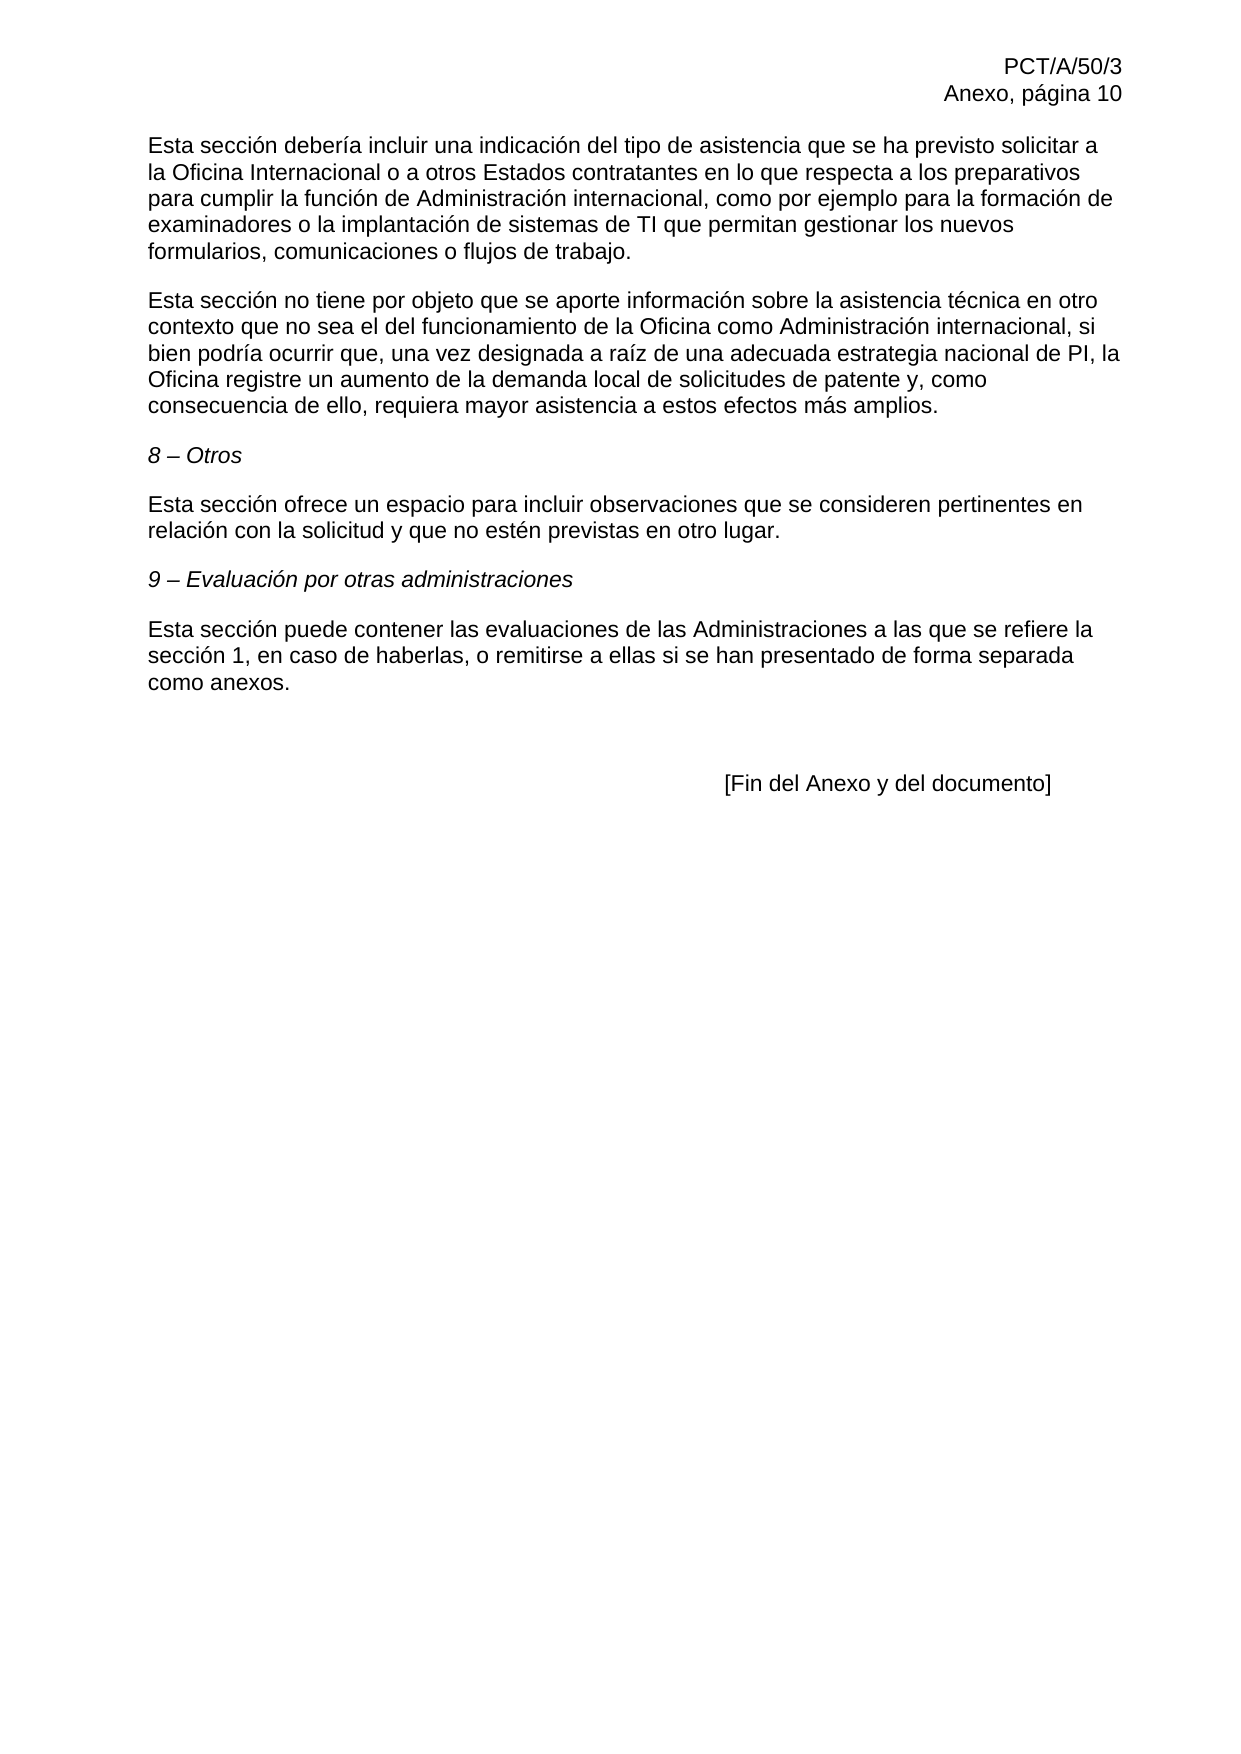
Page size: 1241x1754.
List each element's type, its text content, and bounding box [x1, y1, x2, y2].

text Esta sección ofrece un espacio para incluir observaciones que se consideren pertinentes en relación con la solicitud y que no estén previstas en otro lugar. [148, 491, 1122, 543]
text [Fin del Anexo y del documento] [724, 770, 1122, 796]
text Esta sección puede contener las evaluaciones de las Administraciones a las que se refiere la sección 1, en caso de haberlas, o remitirse a ellas si se han presentado de forma separada como anexos. [148, 616, 1122, 695]
text Esta sección no tiene por objeto que se aporte información sobre la asistencia técnica en otro contexto que no sea el del funcionamiento de la Oficina como Administración internacional, si bien podría ocurrir que, una vez designada a raíz de una adecuada estrategia nacional de PI, la Oficina registre un aumento de la demanda local de solicitudes de patente y, como consecuencia de ello, requiera mayor asistencia a estos efectos más amplios. [148, 287, 1122, 419]
subtitle 8 – Otros [148, 442, 1122, 468]
subtitle 9 – Evaluación por otras administraciones [148, 566, 1122, 593]
text Esta sección debería incluir una indicación del tipo de asistencia que se ha previsto solicitar a la Oficina Internacional o a otros Estados contratantes en lo que respecta a los preparativos para cumplir la función de Administración internacional, como por ejemplo para la formación de examinadores o la implantación de sistemas de TI que permitan gestionar los nuevos formularios, comunicaciones o flujos de trabajo. [148, 132, 1122, 264]
